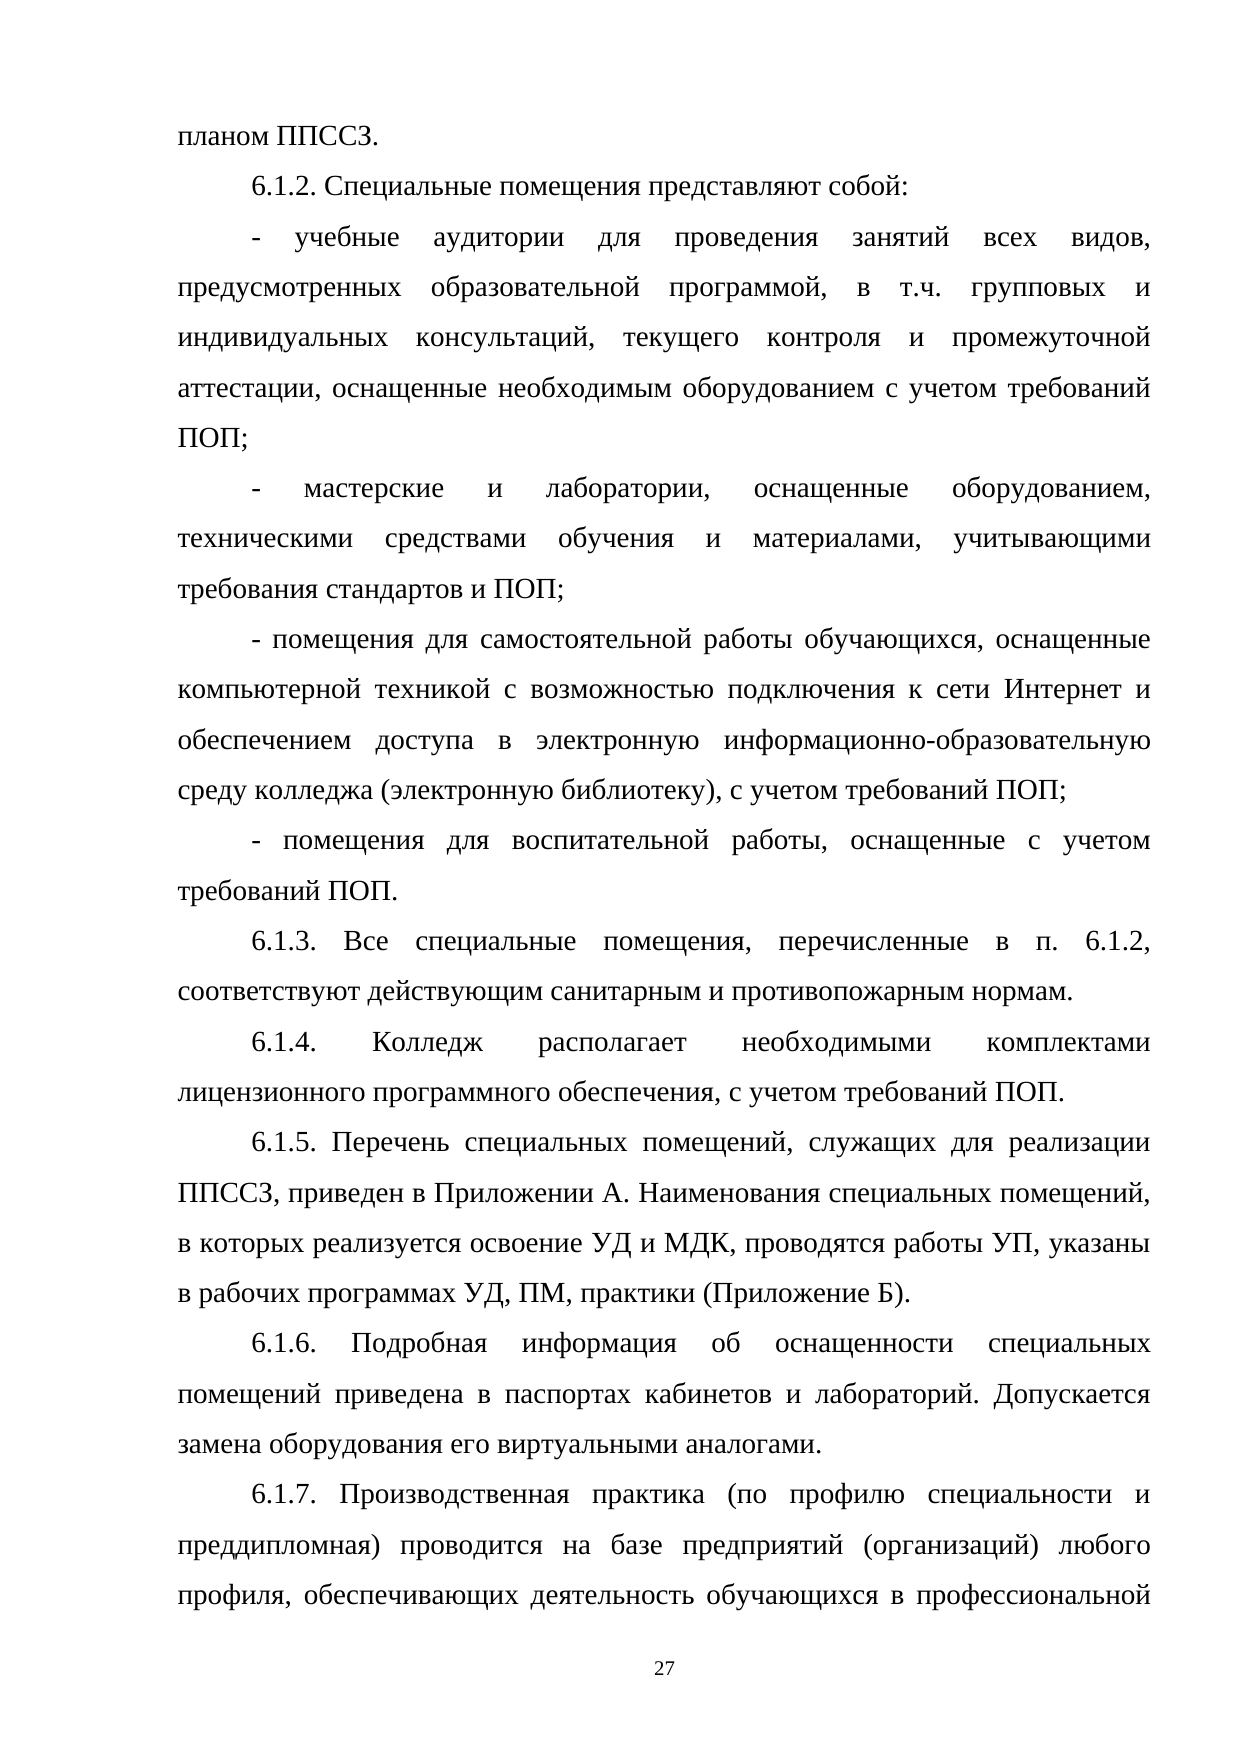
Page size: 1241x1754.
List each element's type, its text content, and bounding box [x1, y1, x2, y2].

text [177, 118, 1152, 152]
text 6.1.6. Подробная информация об оснащенности специальных помещений приведена в паспортах кабинетов и лабораторий. Допускается замена оборудования его виртуальными аналогами. [177, 1326, 1152, 1460]
text - мастерские и лаборатории, оснащенные оборудованием, техническими средствами обучения и материалами, учитывающими требования стандартов и ПОП; [177, 470, 1152, 604]
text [177, 1477, 1152, 1611]
text 6.1.5. Перечень специальных помещений, служащих для реализации ППССЗ, приведен в Приложении А. Наименования специальных помещений, в которых реализуется освоение УД и МДК, проводятся работы УП, указаны в рабочих программах УД, ПМ, практики (Приложение Б). [177, 1124, 1152, 1309]
text - помещения для самостоятельной работы обучающихся, оснащенные компьютерной техникой с возможностью подключения к сети Интернет и обеспечением доступа в электронную информационно-образовательную среду колледжа (электронную библиотеку), с учетом требований ПОП; [177, 621, 1152, 806]
text 6.1.3. Все специальные помещения, перечисленные в п. 6.1.2, соответствуют действующим санитарным и противопожарным нормам. [177, 923, 1152, 1007]
text - помещения для воспитательной работы, оснащенные с учетом требований ПОП. [177, 822, 1152, 906]
text 6.1.4. Колледж располагает необходимыми комплектами лицензионного программного обеспечения, с учетом требований ПОП. [177, 1024, 1152, 1108]
text 6.1.2. Специальные помещения представляют собой: [177, 168, 1152, 202]
text - учебные аудитории для проведения занятий всех видов, предусмотренных образовательной программой, в т.ч. групповых и индивидуальных консультаций, текущего контроля и промежуточной аттестации, оснащенные необходимым оборудованием с учетом требований ПОП; [177, 219, 1152, 453]
